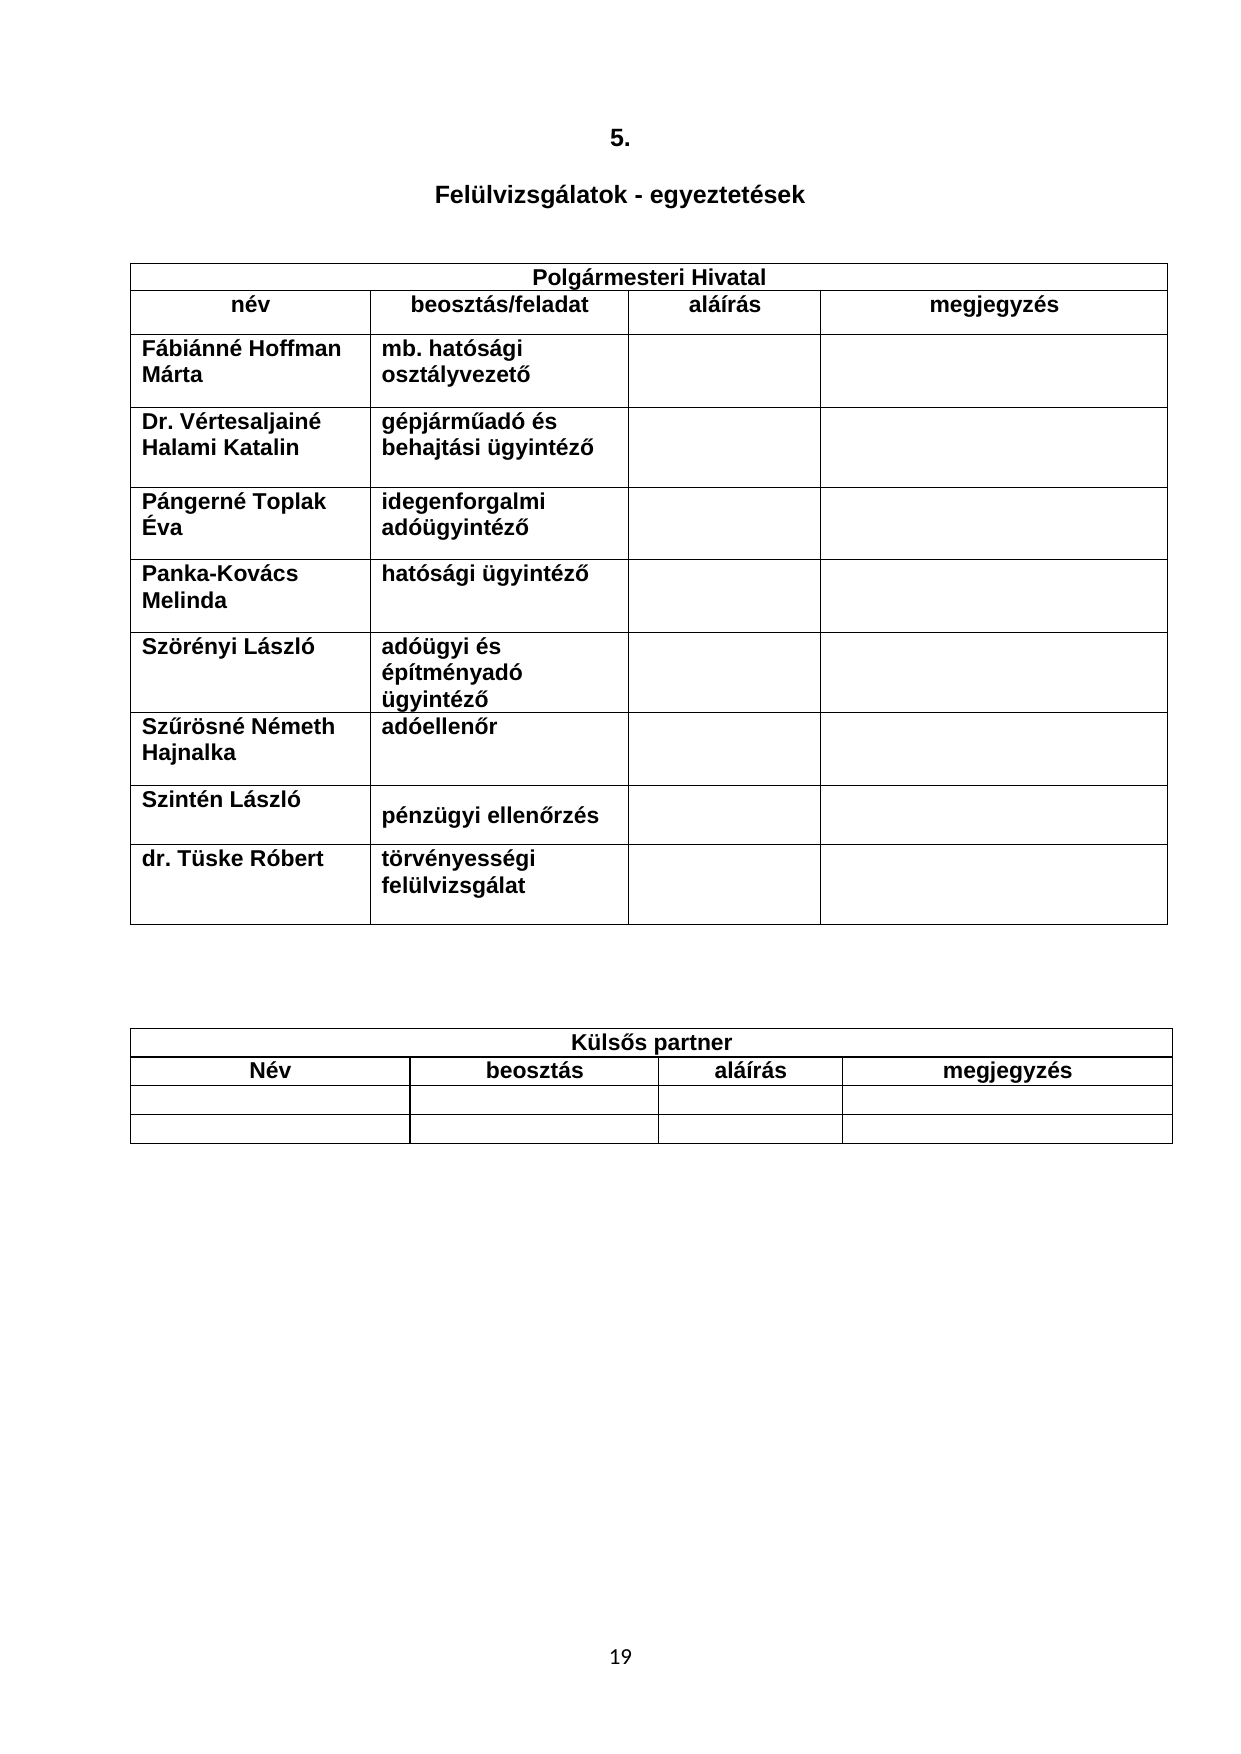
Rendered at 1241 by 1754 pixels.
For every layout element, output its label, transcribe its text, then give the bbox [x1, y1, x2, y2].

table_header Polgármesteri Hivatal [131, 264, 1167, 290]
table_cell Név [131, 1058, 409, 1085]
table_cell [131, 1086, 409, 1114]
table_cell [411, 1086, 658, 1114]
table_cell Dr. Vértesaljainé Halami Katalin [131, 408, 370, 487]
table_cell [659, 1086, 842, 1114]
table_cell adóellenőr [371, 713, 628, 784]
text 5. [130, 122, 1110, 151]
table_cell pénzügyi ellenőrzés [371, 786, 628, 844]
table_cell Pángerné Toplak Éva [131, 488, 370, 559]
table_cell [629, 488, 820, 559]
table_cell gépjárműadó és behajtási ügyintéző [371, 408, 628, 487]
table_cell [843, 1115, 1172, 1143]
table_cell [629, 408, 820, 487]
table_cell [629, 845, 820, 924]
table_cell [821, 335, 1167, 407]
table_cell beosztás/feladat [371, 291, 628, 334]
text Felülvizsgálatok - egyeztetések [130, 180, 1110, 209]
table_cell [131, 1115, 409, 1143]
table_cell név [131, 291, 370, 334]
table_cell törvényességi felülvizsgálat [371, 845, 628, 924]
table_cell [821, 713, 1167, 784]
table_cell idegenforgalmi adóügyintéző [371, 488, 628, 559]
table_cell mb. hatósági osztályvezető [371, 335, 628, 407]
table_cell Szörényi László [131, 633, 370, 712]
table_cell [821, 786, 1167, 844]
table_cell [659, 1115, 842, 1143]
table_cell [629, 713, 820, 784]
table_cell [843, 1086, 1172, 1114]
table_cell megjegyzés [843, 1058, 1172, 1085]
table_cell [821, 845, 1167, 924]
table_cell megjegyzés [821, 291, 1167, 334]
table_cell [629, 560, 820, 632]
table_cell [629, 786, 820, 844]
table_cell [629, 335, 820, 407]
table_cell [821, 560, 1167, 632]
table_cell Szűrösné Németh Hajnalka [131, 713, 370, 784]
table_cell Fábiánné Hoffman Márta [131, 335, 370, 407]
table_cell Szintén László [131, 786, 370, 844]
table_cell [821, 408, 1167, 487]
table_cell [629, 633, 820, 712]
table_cell aláírás [659, 1058, 842, 1085]
table_cell beosztás [411, 1058, 658, 1085]
table_cell [821, 488, 1167, 559]
table_cell [411, 1115, 658, 1143]
table_cell hatósági ügyintéző [371, 560, 628, 632]
table_cell [821, 633, 1167, 712]
table_cell Panka-Kovács Melinda [131, 560, 370, 632]
table_header Külsős partner [131, 1029, 1172, 1056]
table_cell dr. Tüske Róbert [131, 845, 370, 924]
table_cell adóügyi és építményadó ügyintéző [371, 633, 628, 712]
table_cell aláírás [629, 291, 820, 334]
